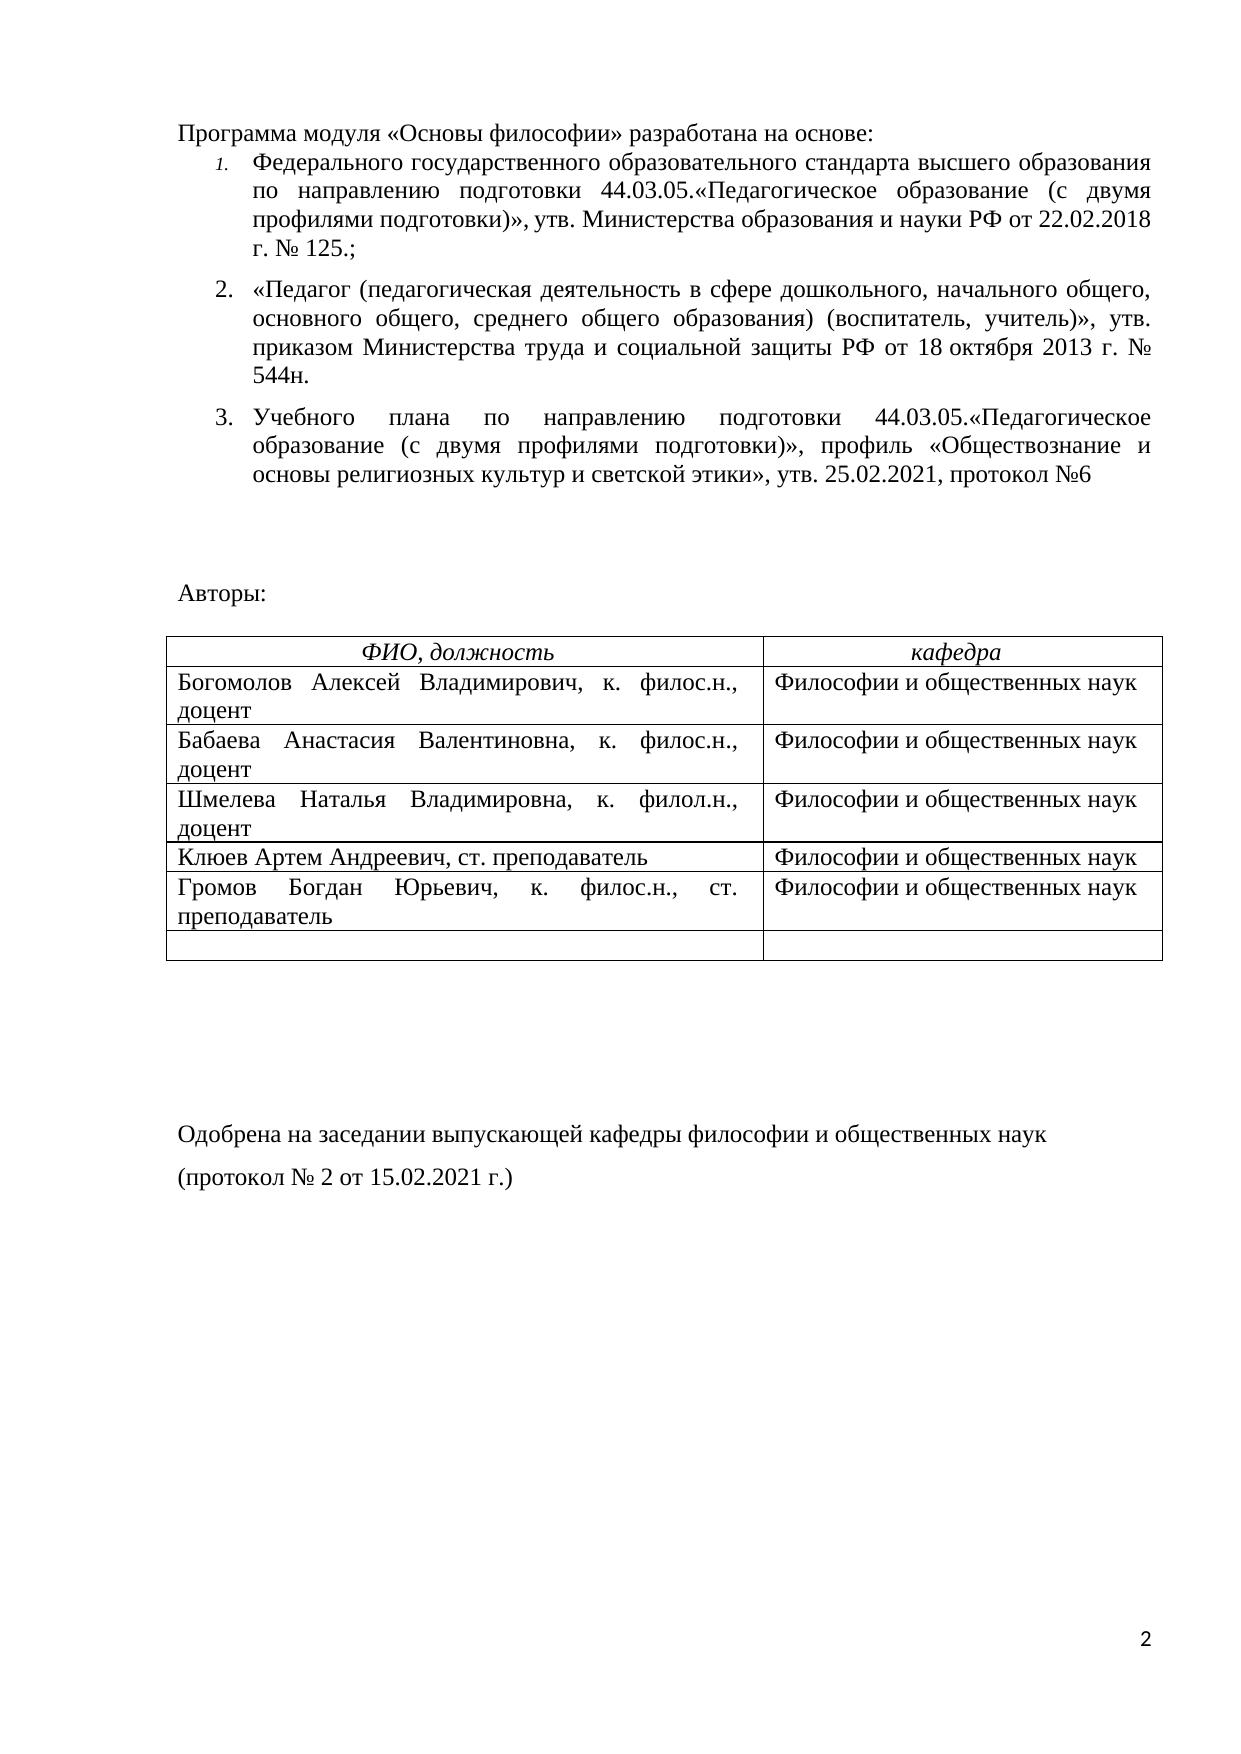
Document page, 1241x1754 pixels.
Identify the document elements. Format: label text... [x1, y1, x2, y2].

table_cell Философии и общественных наук [764, 843, 1162, 871]
table_cell Философии и общественных наук [764, 667, 1162, 724]
table_header ФИО, должность [167, 637, 763, 666]
table_cell Громов Богдан Юрьевич, к. филос.н., ст. преподаватель [167, 872, 763, 930]
list «Педагог (педагогическая деятельность в сфере дошкольного, начального общего, основного общего, среднего общего образования) (воспитатель, учитель)», утв. приказом Министерства труда и социальной защиты РФ от 18 октября 2013 г. № 544н. [215, 274, 1152, 389]
text Программа модуля «Основы философии» разработана на основе: [177, 118, 1152, 147]
table_cell Шмелева Наталья Владимировна, к. филол.н., доцент [167, 784, 763, 841]
list Федерального государственного образовательного стандарта высшего образования по направлению подготовки 44.03.05.«Педагогическое образование (с двумя профилями подготовки)», утв. Министерства образования и науки РФ от 22.02.2018 г. № 125.; [215, 147, 1152, 262]
table_cell Клюев Артем Андреевич, ст. преподаватель [167, 843, 763, 871]
table_cell Философии и общественных наук [764, 872, 1162, 930]
table_cell Бабаева Анастасия Валентиновна, к. филос.н., доцент [167, 725, 763, 783]
list Учебного плана по направлению подготовки 44.03.05.«Педагогическое образование (с двумя профилями подготовки)», профиль «Обществознание и основы религиозных культур и светской этики», утв. 25.02.2021, протокол №6 [215, 402, 1152, 488]
text Одобрена на заседании выпускающей кафедры философии и общественных наук (протокол № 2 от 15.02.2021 г.) [177, 1119, 1152, 1191]
table_cell [764, 931, 1162, 959]
table_cell Богомолов Алексей Владимирович, к. филос.н., доцент [167, 667, 763, 724]
table_cell [167, 931, 763, 959]
table_header кафедра [764, 637, 1162, 666]
table_cell Философии и общественных наук [764, 725, 1162, 783]
table_cell Философии и общественных наук [764, 784, 1162, 841]
text Авторы: [177, 578, 1152, 607]
